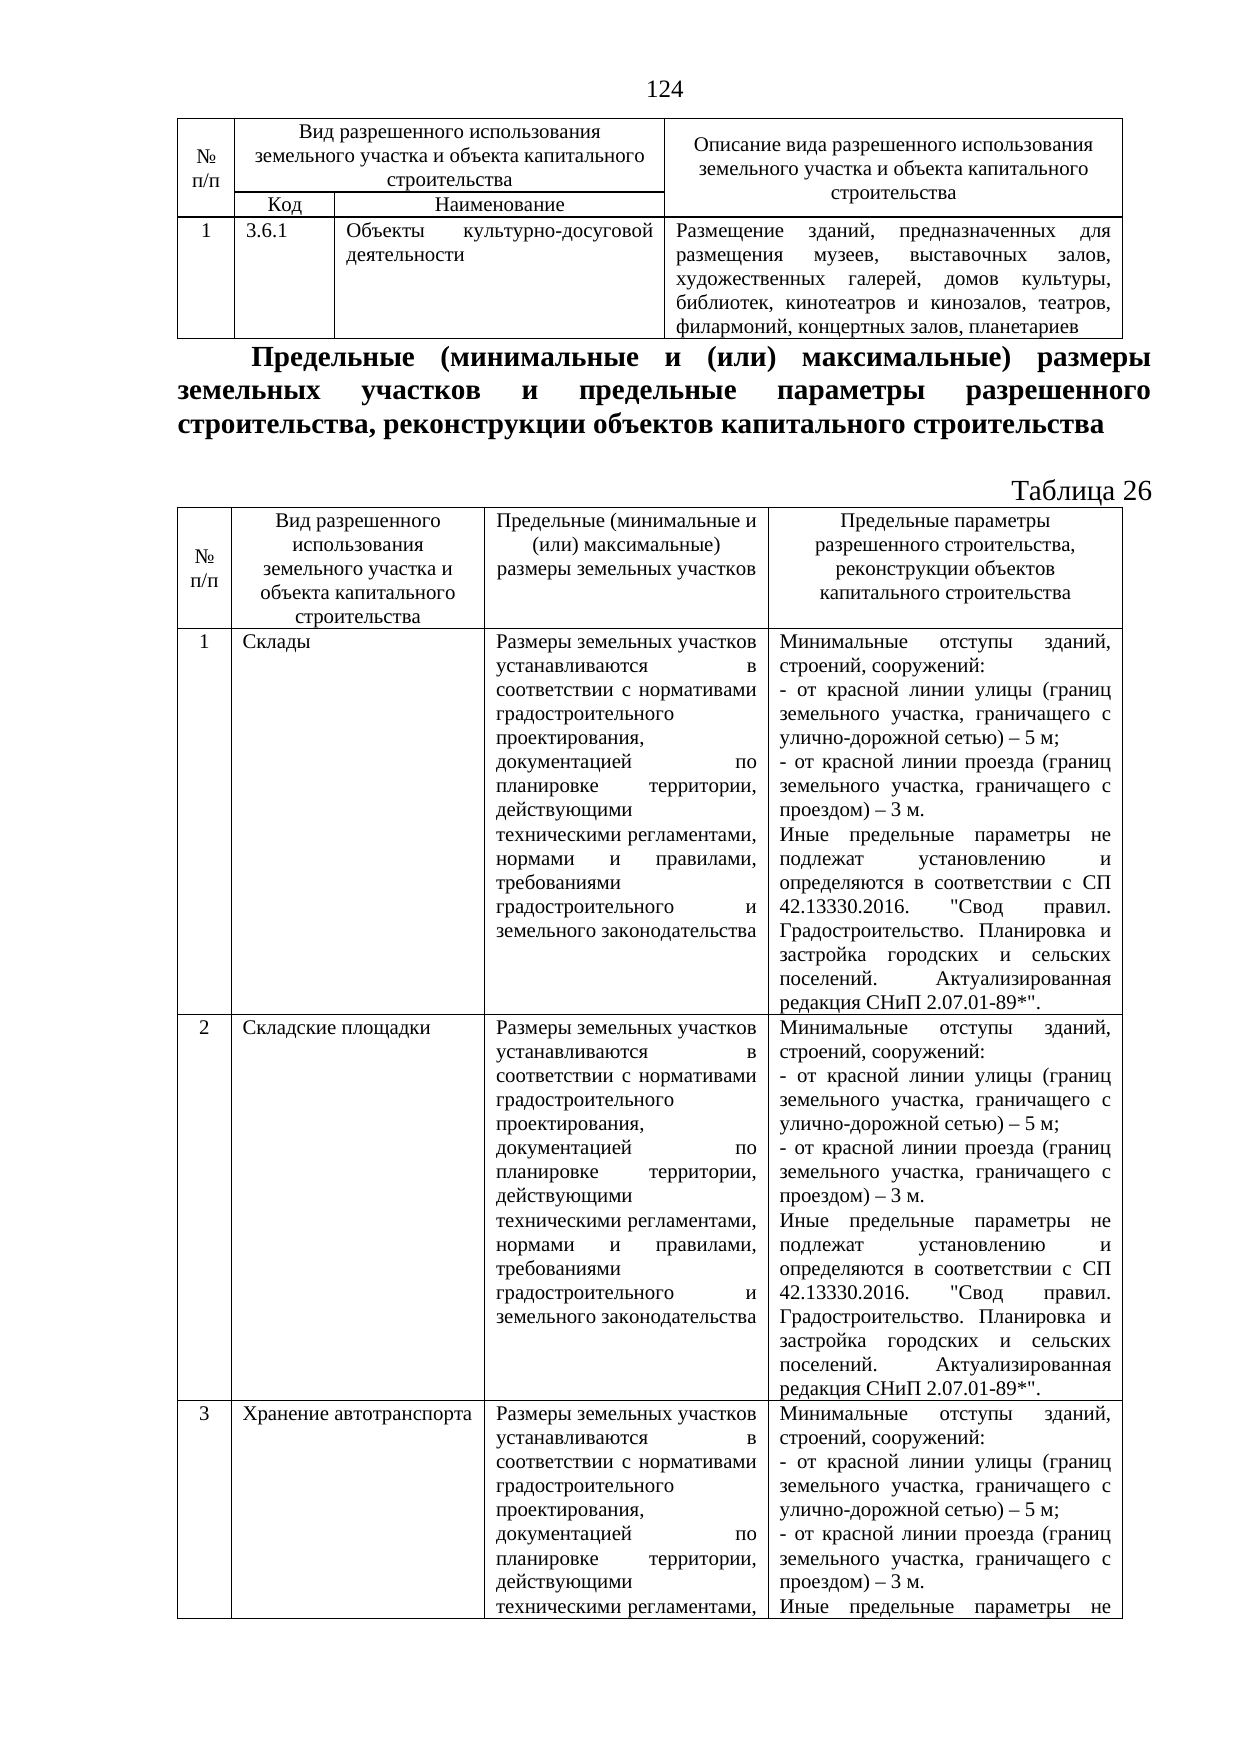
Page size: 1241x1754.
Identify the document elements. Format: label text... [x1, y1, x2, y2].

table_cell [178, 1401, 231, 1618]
list Предельные (минимальные и (или) максимальные) размеры земельных участков и предельные параметры разрешенного строительства, реконструкции объектов капитального строительства [177, 339, 1152, 439]
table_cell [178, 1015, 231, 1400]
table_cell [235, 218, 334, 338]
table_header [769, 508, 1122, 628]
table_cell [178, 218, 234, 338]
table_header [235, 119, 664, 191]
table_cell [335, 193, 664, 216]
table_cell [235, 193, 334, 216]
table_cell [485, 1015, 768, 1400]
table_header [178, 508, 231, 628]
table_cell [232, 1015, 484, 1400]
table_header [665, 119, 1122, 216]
text Таблица 26 [251, 473, 1152, 507]
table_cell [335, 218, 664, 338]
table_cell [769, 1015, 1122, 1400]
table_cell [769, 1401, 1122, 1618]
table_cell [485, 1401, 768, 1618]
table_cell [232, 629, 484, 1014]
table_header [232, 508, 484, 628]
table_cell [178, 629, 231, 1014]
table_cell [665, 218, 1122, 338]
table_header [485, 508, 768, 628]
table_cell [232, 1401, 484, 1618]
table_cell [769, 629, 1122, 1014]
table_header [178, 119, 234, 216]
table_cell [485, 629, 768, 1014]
